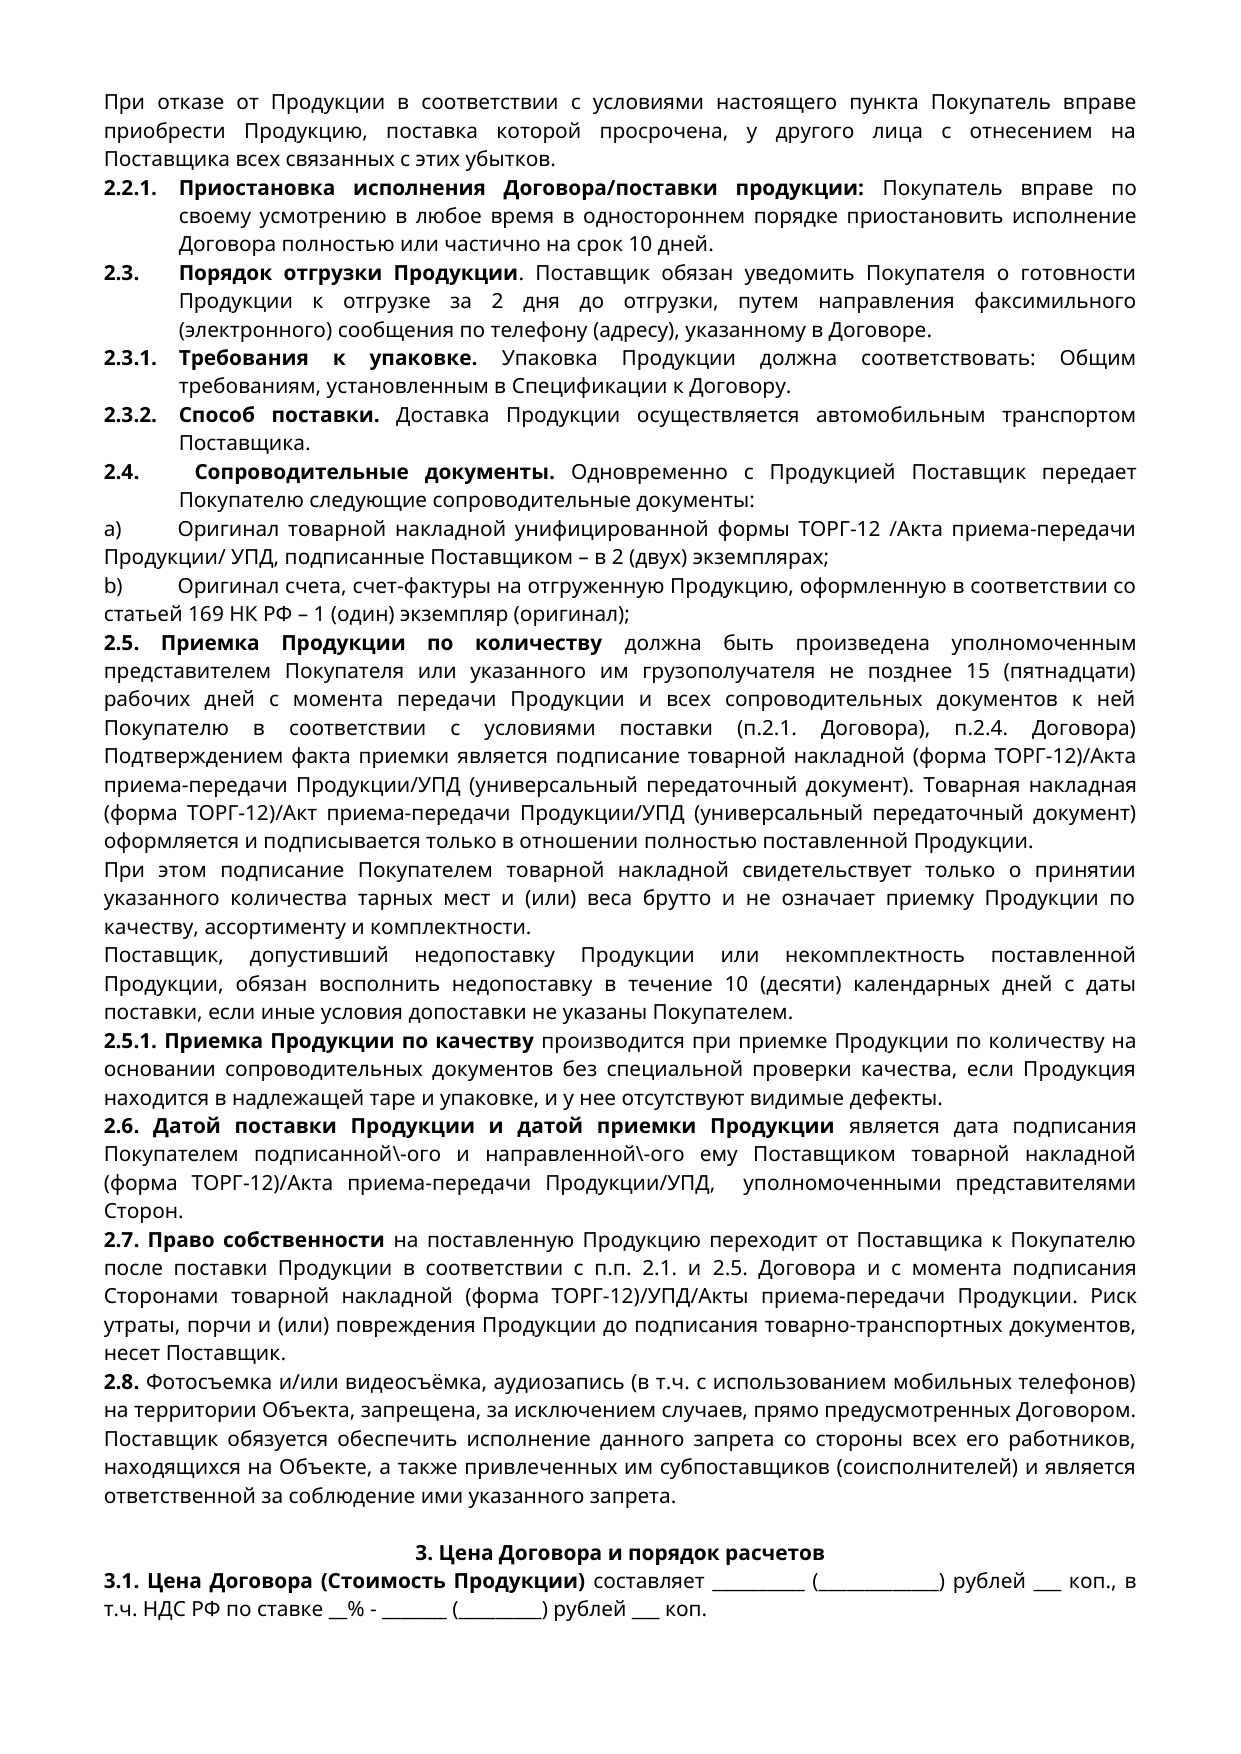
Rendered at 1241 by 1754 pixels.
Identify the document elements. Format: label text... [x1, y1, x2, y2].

list Поставщик, допустивший недопоставку Продукции или некомплектность поставленной Продукции, обязан восполнить недопоставку в течение 10 (десяти) календарных дней с даты поставки, если иные условия допоставки не указаны Покупателем. [103, 940, 1137, 1026]
list Приостановка исполнения Договора/поставки продукции: Покупатель вправе по своему усмотрению в любое время в одностороннем порядке приостановить исполнение Договора полностью или частично на срок 10 дней. [103, 173, 1137, 258]
text При отказе от Продукции в соответствии с условиями настоящего пункта Покупатель вправе приобрести Продукцию, поставка которой просрочена, у другого лица с отнесением на Поставщика всех связанных с этих убытков. [103, 87, 1137, 173]
list 2.5. Приемка Продукции по количеству должна быть произведена уполномоченным представителем Покупателя или указанного им грузополучателя не позднее 15 (пятнадцати) рабочих дней с момента передачи Продукции и всех сопроводительных документов к ней Покупателю в соответствии с условиями поставки (п.2.1. Договора), п.2.4. Договора) Подтверждением факта приемки является подписание товарной накладной (форма ТОРГ-12)/Акта приема-передачи Продукции/УПД (универсальный передаточный документ). Товарная накладная (форма ТОРГ-12)/Акт приема-передачи Продукции/УПД (универсальный передаточный документ) оформляется и подписывается только в отношении полностью поставленной Продукции. [103, 628, 1137, 855]
list Порядок отгрузки Продукции. Поставщик обязан уведомить Покупателя о готовности Продукции к отгрузке за 2 дня до отгрузки, путем направления факсимильного (электронного) сообщения по телефону (адресу), указанному в Договоре. [103, 258, 1137, 343]
list Требования к упаковке. Упаковка Продукции должна соответствовать: Общим требованиям, установленным в Спецификации к Договору. [103, 343, 1137, 400]
list Сопроводительные документы. Одновременно с Продукцией Поставщик передает Покупателю следующие сопроводительные документы: [103, 457, 1137, 514]
list 2.7. Право собственности на поставленную Продукцию переходит от Поставщика к Покупателю после поставки Продукции в соответствии с п.п. 2.1. и 2.5. Договора и с момента подписания Сторонами товарной накладной (форма ТОРГ-12)/УПД/Акты приема-передачи Продукции. Риск утраты, порчи и (или) повреждения Продукции до подписания товарно-транспортных документов, несет Поставщик. [103, 1225, 1137, 1367]
list 3.1. Цена Договора (Стоимость Продукции) составляет __________ (_____________) рублей ___ коп., в т.ч. НДС РФ по ставке __% - _______ (_________) рублей ___ коп. [103, 1566, 1137, 1623]
list 2.5.1. Приемка Продукции по качеству производится при приемке Продукции по количеству на основании сопроводительных документов без специальной проверки качества, если Продукция находится в надлежащей таре и упаковке, и у нее отсутствуют видимые дефекты. [103, 1026, 1137, 1111]
list 2.8. Фотосъемка и/или видеосъёмка, аудиозапись (в т.ч. с использованием мобильных телефонов) на территории Объекта, запрещена, за исключением случаев, прямо предусмотренных Договором. Поставщик обязуется обеспечить исполнение данного запрета со стороны всех его работников, находящихся на Объекте, а также привлеченных им субпоставщиков (соисполнителей) и является ответственной за соблюдение ими указанного запрета. [103, 1367, 1137, 1509]
list При этом подписание Покупателем товарной накладной свидетельствует только о принятии указанного количества тарных мест и (или) веса брутто и не означает приемку Продукции по качеству, ассортименту и комплектности. [103, 855, 1137, 940]
list Оригинал товарной накладной унифицированной формы ТОРГ-12 /Акта приема-передачи Продукции/ УПД, подписанные Поставщиком – в 2 (двух) экземплярах; [103, 514, 1137, 571]
list Оригинал счета, счет-фактуры на отгруженную Продукцию, оформленную в соответствии со статьей 169 НК РФ – 1 (один) экземпляр (оригинал); [103, 571, 1137, 628]
list Способ поставки. Доставка Продукции осуществляется автомобильным транспортом Поставщика. [103, 400, 1137, 457]
text 3. Цена Договора и порядок расчетов [103, 1538, 1137, 1566]
text 2.6. Датой поставки Продукции и датой приемки Продукции является дата подписания Покупателем подписанной\-ого и направленной\-ого ему Поставщиком товарной накладной (форма ТОРГ-12)/Акта приема-передачи Продукции/УПД, уполномоченными представителями Сторон. [103, 1111, 1137, 1225]
